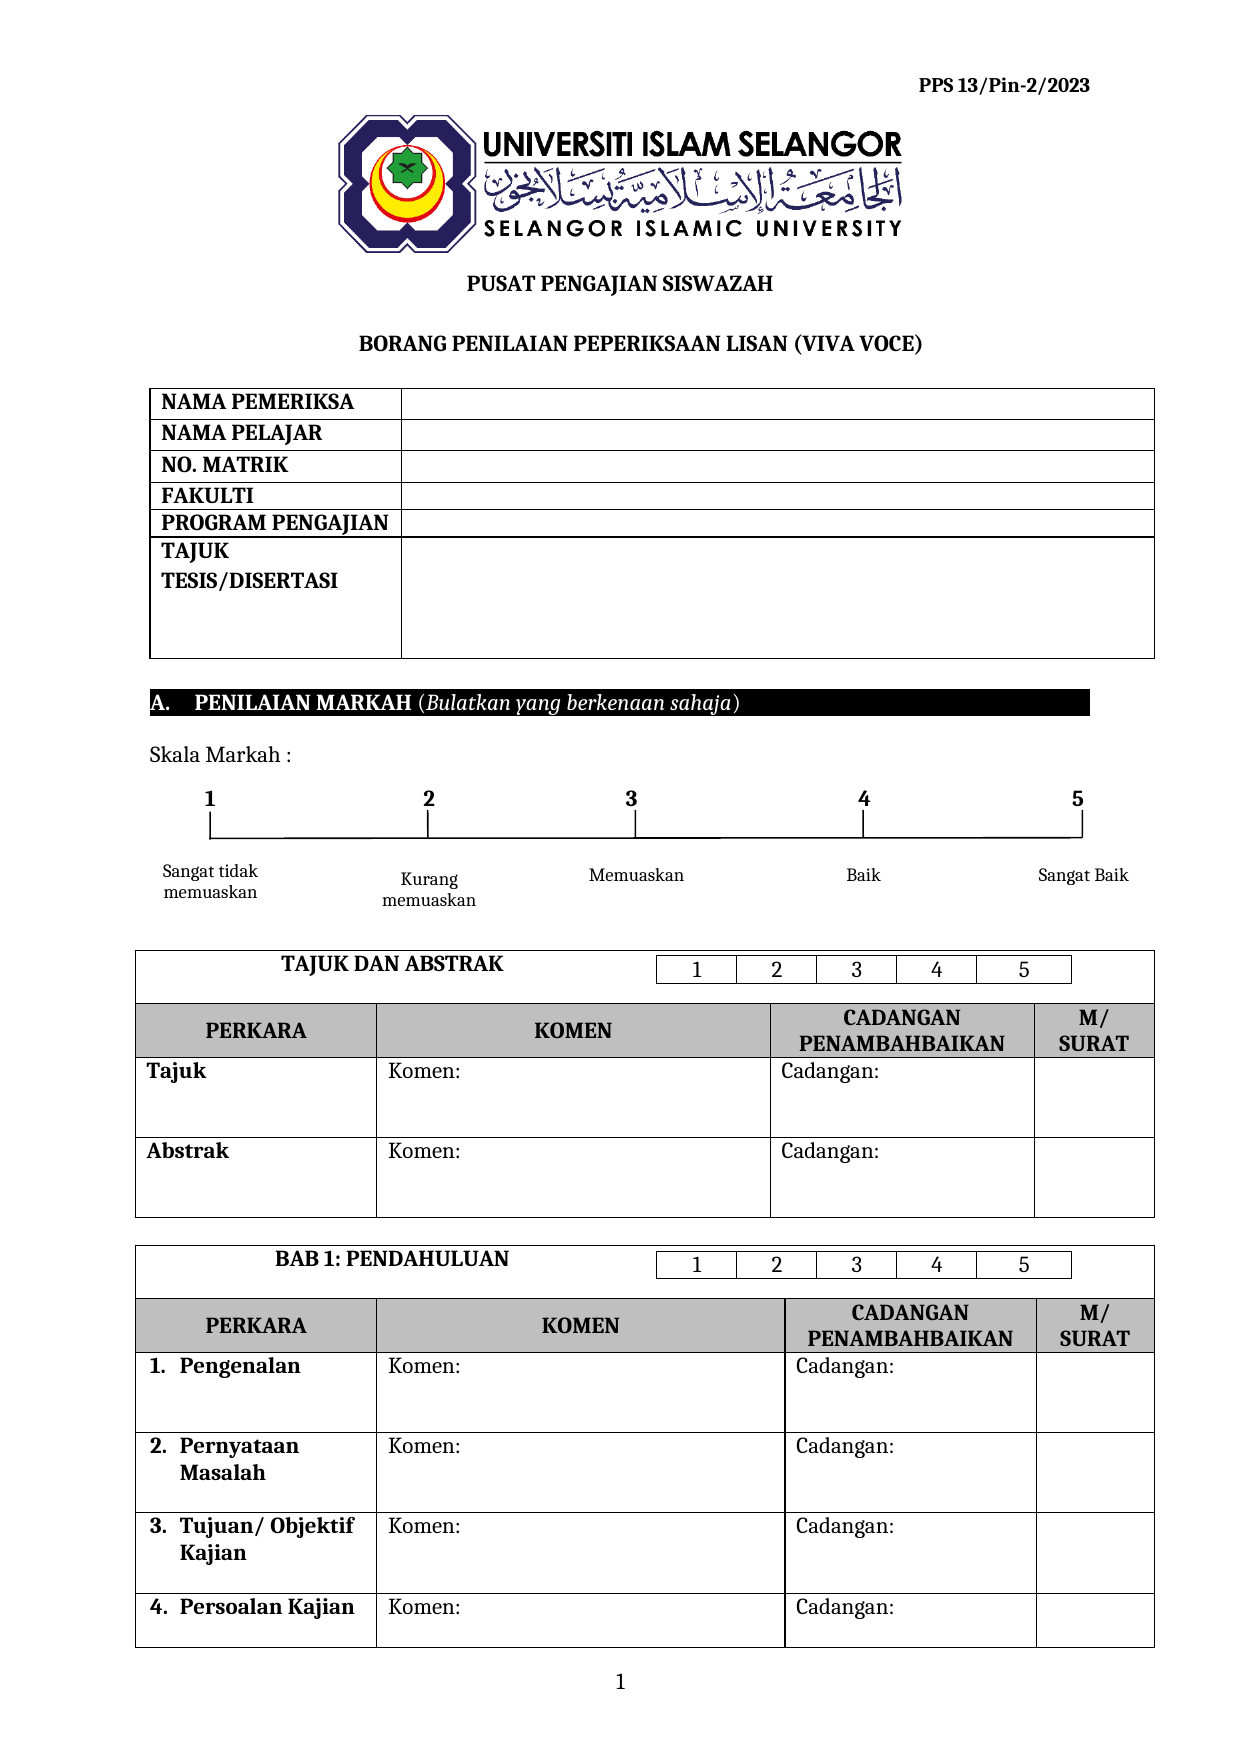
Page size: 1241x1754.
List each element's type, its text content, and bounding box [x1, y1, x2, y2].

text Skala Markah : [150, 742, 1090, 768]
table_cell CADANGAN PENAMBAHBAIKAN [786, 1299, 1036, 1352]
table_cell Cadangan: [786, 1353, 1036, 1432]
table_header TAJUK DAN ABSTRAK [136, 951, 1154, 1003]
table_cell Komen: [377, 1594, 784, 1647]
table_cell Pengenalan [136, 1353, 376, 1432]
table_cell [402, 420, 1154, 450]
table_cell [1035, 1138, 1154, 1217]
table_cell TAJUK TESIS/DISERTASI [151, 538, 401, 658]
table_cell Cadangan: [786, 1513, 1036, 1592]
list PENILAIAN MARKAH (Bulatkan yang berkenaan sahaja) [150, 689, 1090, 716]
table_cell PERKARA [136, 1004, 376, 1057]
table_cell Komen: [377, 1433, 784, 1512]
table_cell Komen: [377, 1138, 770, 1217]
table_cell Cadangan: [786, 1594, 1036, 1647]
table_header BORANG PENILAIAN PEPERIKSAAN LISAN (VIVA VOCE) [188, 331, 1095, 358]
table_cell Abstrak [136, 1138, 376, 1217]
table_cell [402, 510, 1154, 536]
table_cell Tujuan/ Objektif Kajian [136, 1513, 376, 1592]
table_cell [402, 538, 1154, 658]
text 1 2 3 4 5 [150, 785, 1090, 812]
table_cell Komen: [377, 1513, 784, 1592]
table_cell [1037, 1513, 1154, 1592]
table_header [402, 389, 1154, 419]
table_cell KOMEN [377, 1299, 784, 1352]
table_header BAB 1: PENDAHULUAN [136, 1246, 1154, 1298]
table_cell M/ SURAT [1035, 1004, 1154, 1057]
table_cell Pernyataan Masalah [136, 1433, 376, 1512]
table_cell Tajuk [136, 1058, 376, 1137]
table_cell PROGRAM PENGAJIAN [151, 510, 401, 536]
table_cell [1035, 1058, 1154, 1137]
table_cell CADANGAN PENAMBAHBAIKAN [771, 1004, 1034, 1057]
table_cell NAMA PELAJAR [151, 420, 401, 450]
table_cell PERKARA [136, 1299, 376, 1352]
table_cell Cadangan: [786, 1433, 1036, 1512]
table_cell FAKULTI [151, 483, 401, 509]
table_cell [1037, 1433, 1154, 1512]
table_cell [402, 451, 1154, 482]
table_cell M/ SURAT [1037, 1299, 1154, 1352]
table_cell Cadangan: [771, 1058, 1034, 1137]
table_cell [402, 483, 1154, 509]
picture [338, 115, 902, 253]
table_cell Cadangan: [771, 1138, 1034, 1217]
table_cell Komen: [377, 1353, 784, 1432]
table_cell Komen: [377, 1058, 770, 1137]
table_cell NO. MATRIK [151, 451, 401, 482]
table_cell [1037, 1594, 1154, 1647]
table_cell KOMEN [377, 1004, 770, 1057]
table_cell [1037, 1353, 1154, 1432]
text PUSAT PENGAJIAN SISWAZAH [150, 271, 1090, 297]
table_cell Persoalan Kajian [136, 1594, 376, 1647]
table_header NAMA PEMERIKSA [151, 389, 401, 419]
